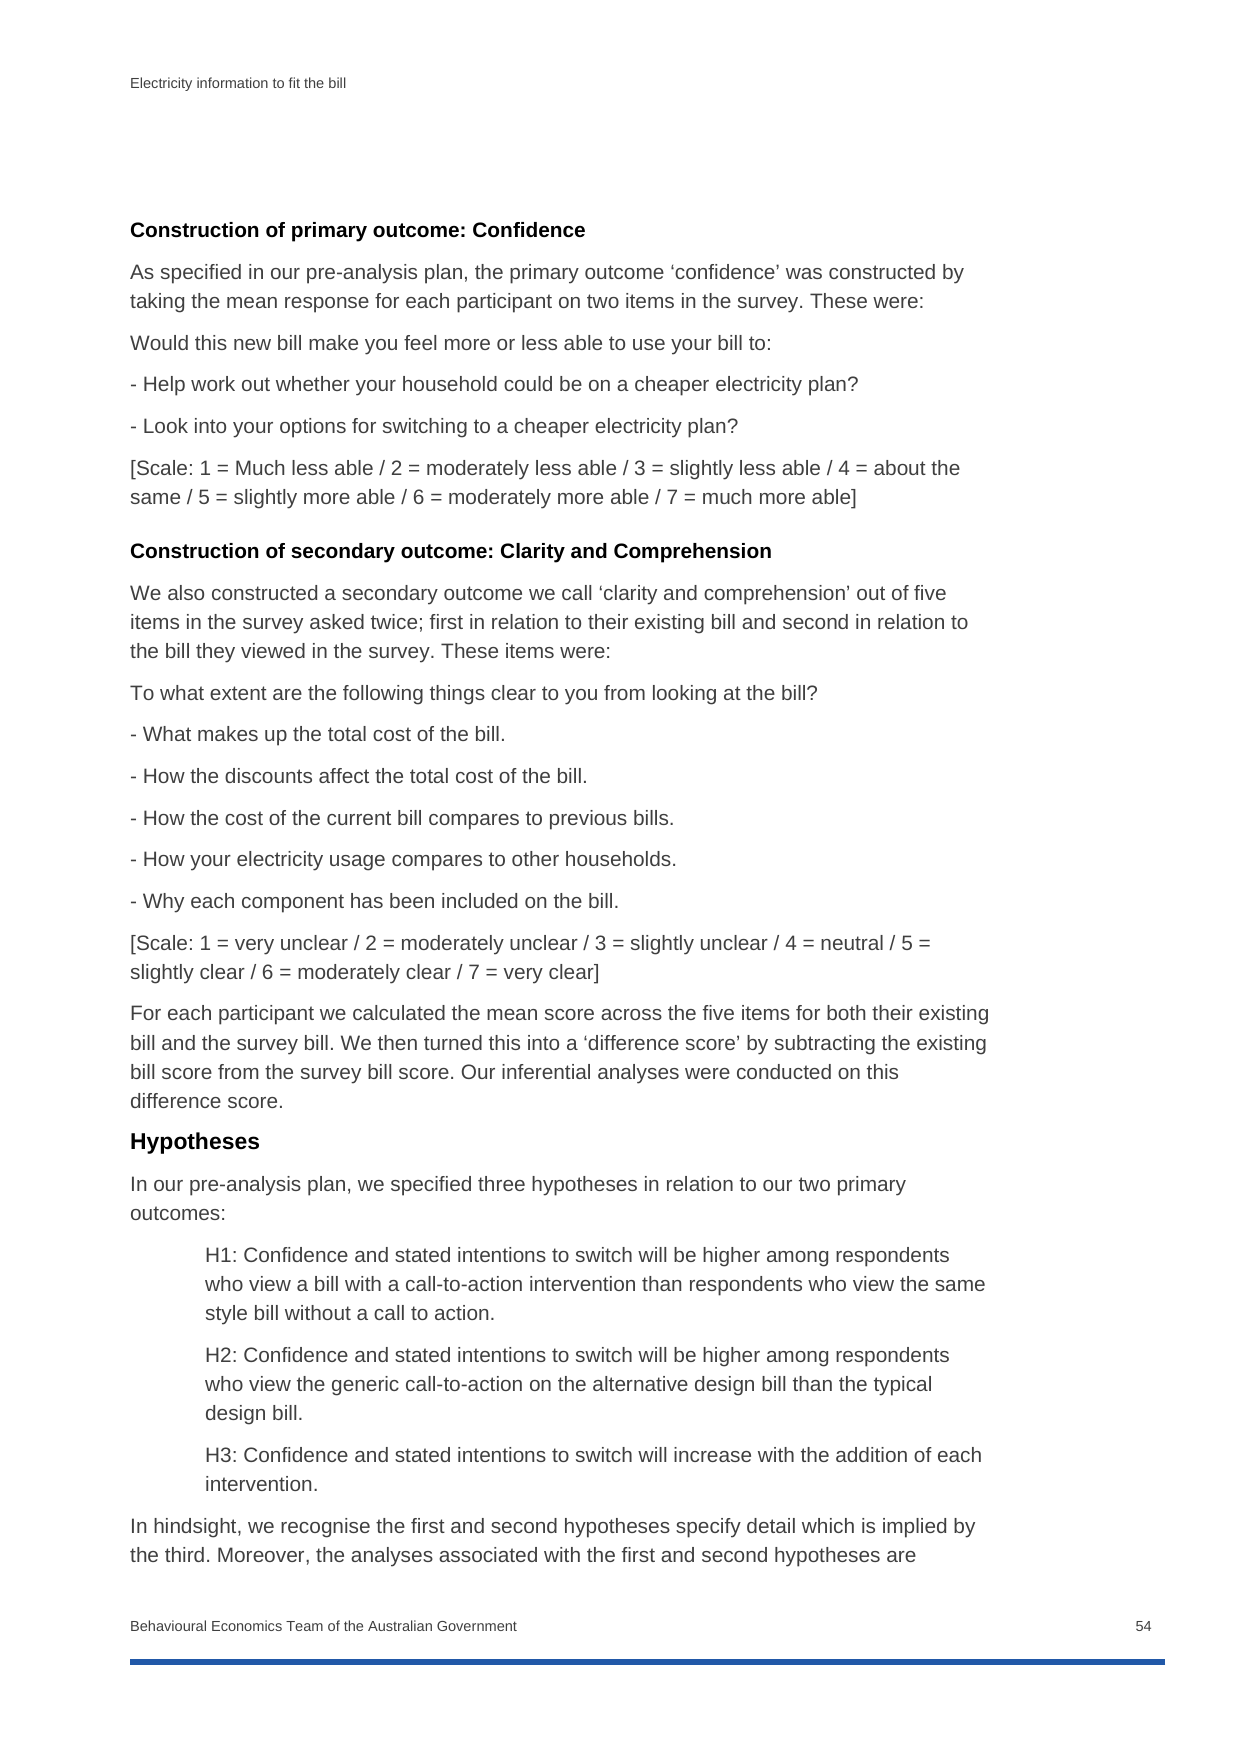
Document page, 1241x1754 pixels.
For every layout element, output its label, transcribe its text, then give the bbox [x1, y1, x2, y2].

text - Why each component has been included on the bill. [130, 883, 992, 913]
text - Look into your options for switching to a cheaper electricity plan? [130, 408, 992, 438]
text In our pre-analysis plan, we specified three hypotheses in relation to our two primary outcomes: [130, 1167, 992, 1225]
text Would this new bill make you feel more or less able to use your bill to: [130, 325, 992, 354]
text H1: Confidence and stated intentions to switch will be higher among respondents who view a bill with a call-to-action intervention than respondents who view the same style bill without a call to action. [205, 1238, 992, 1325]
text As specified in our pre-analysis plan, the primary outcome ‘confidence’ was constructed by taking the mean response for each participant on two items in the survey. These were: [130, 254, 992, 313]
text - Help work out whether your household could be on a cheaper electricity plan? [130, 367, 992, 396]
text We also constructed a secondary outcome we call ‘clarity and comprehension’ out of five items in the survey asked twice; first in relation to their existing bill and second in relation to the bill they viewed in the survey. These items were: [130, 575, 992, 663]
text To what extent are the following things clear to you from looking at the bill? [130, 675, 992, 704]
text Construction of secondary outcome: Clarity and Comprehension [130, 533, 992, 563]
text Construction of primary outcome: Confidence [130, 213, 992, 242]
text [Scale: 1 = very unclear / 2 = moderately unclear / 3 = slightly unclear / 4 = neutral / 5 = slightly clear / 6 = moderately clear / 7 = very clear] [130, 925, 992, 983]
text Hypotheses [130, 1125, 992, 1154]
text - What makes up the total cost of the bill. [130, 717, 992, 746]
text H2: Confidence and stated intentions to switch will be higher among respondents who view the generic call-to-action on the alternative design bill than the typical design bill. [205, 1338, 992, 1425]
text [Scale: 1 = Much less able / 2 = moderately less able / 3 = slightly less able / 4 = about the same / 5 = slightly more able / 6 = moderately more able / 7 = much more able] [130, 450, 992, 508]
text For each participant we calculated the mean score across the five items for both their existing bill and the survey bill. We then turned this into a ‘difference score’ by subtracting the existing bill score from the survey bill score. Our inferential analyses were conducted on this difference score. [130, 996, 992, 1113]
text - How the discounts affect the total cost of the bill. [130, 758, 992, 788]
text - How your electricity usage compares to other households. [130, 842, 992, 871]
text H3: Confidence and stated intentions to switch will increase with the addition of each intervention. [205, 1438, 992, 1496]
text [130, 1508, 992, 1567]
text - How the cost of the current bill compares to previous bills. [130, 800, 992, 829]
